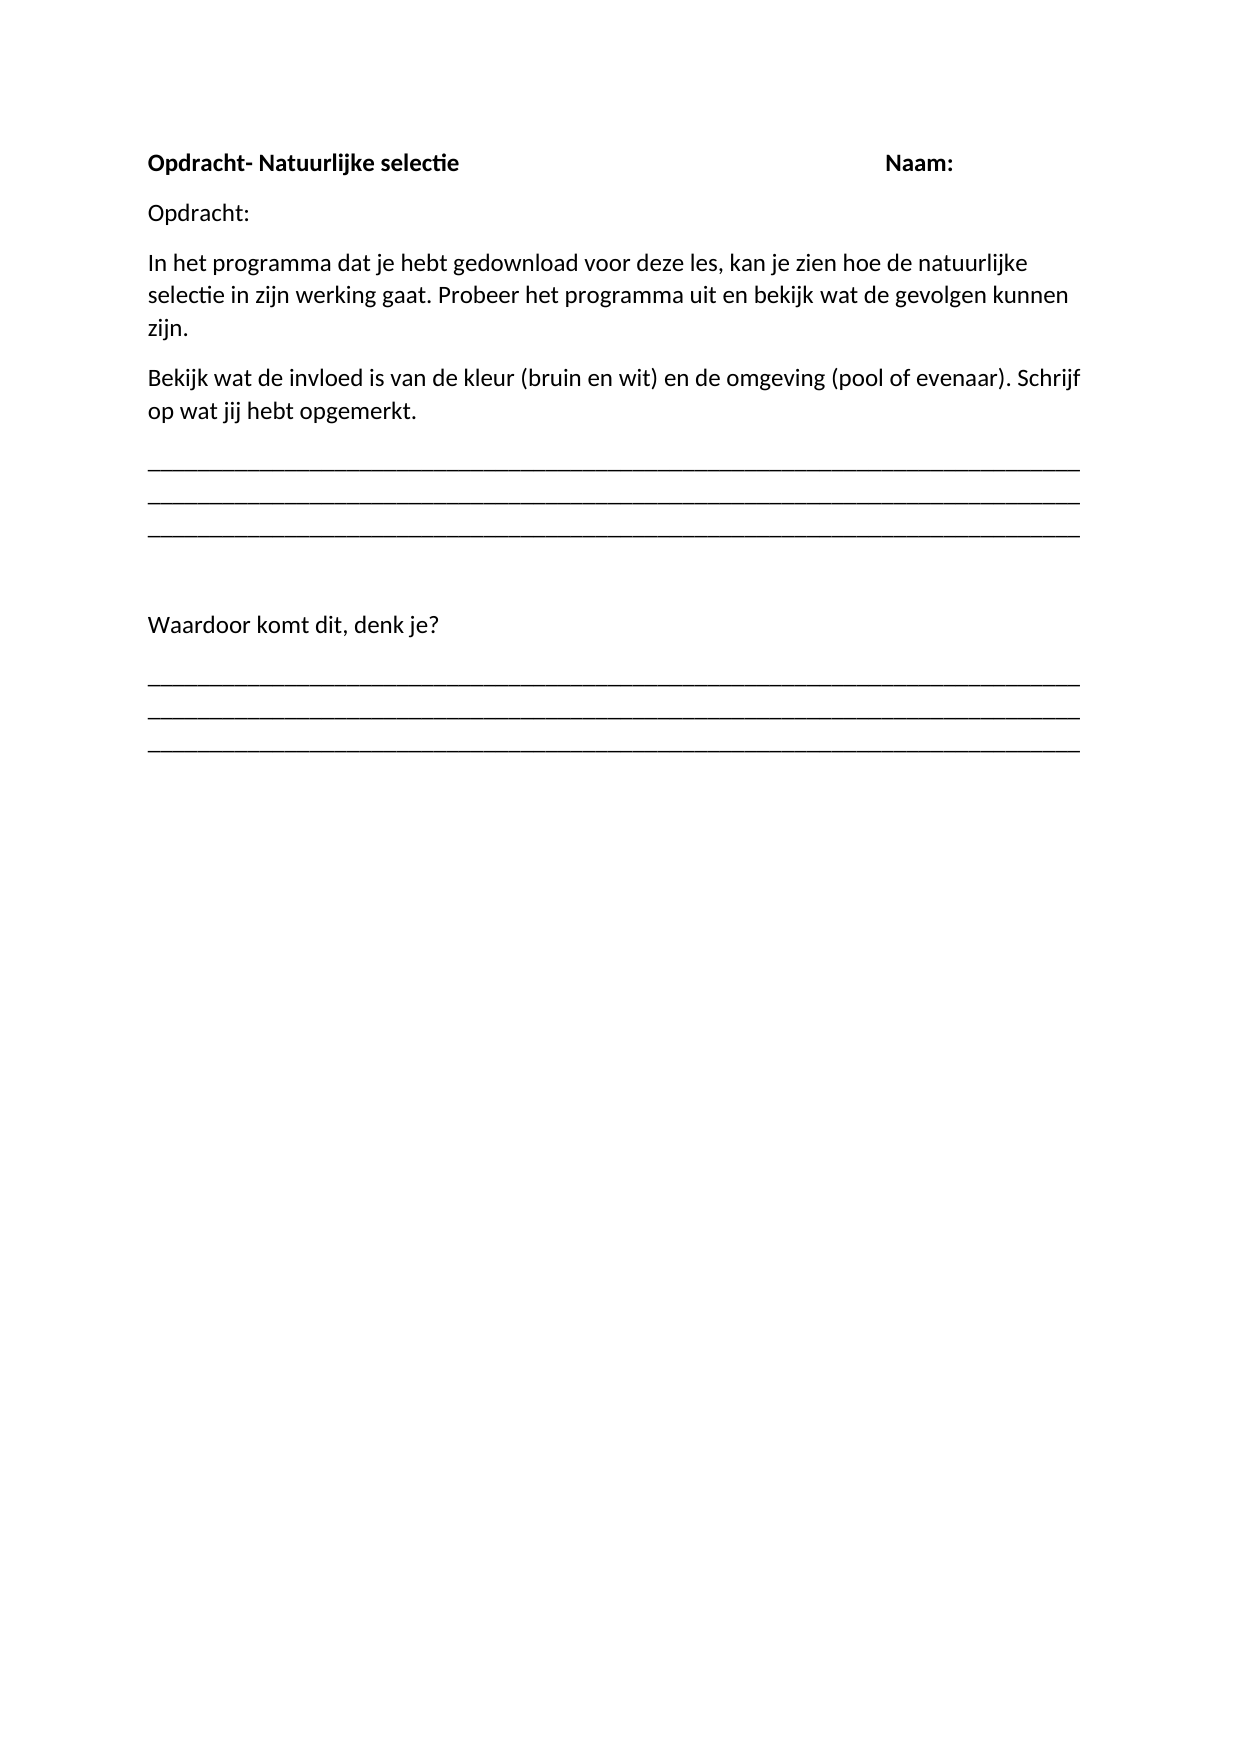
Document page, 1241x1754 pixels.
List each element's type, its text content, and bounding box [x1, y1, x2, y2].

text Bekijk wat de invloed is van de kleur (bruin en wit) en de omgeving (pool of evenaar). Schrijf op wat jij hebt opgemerkt. [148, 362, 1093, 426]
text In het programma dat je hebt gedownload voor deze les, kan je zien hoe de natuurlijke selectie in zijn werking gaat. Probeer het programma uit en bekijk wat de gevolgen kunnen zijn. [148, 247, 1093, 343]
text Waardoor komt dit, denk je? [148, 610, 1093, 640]
text Opdracht- Natuurlijke selectie Naam: [148, 148, 1093, 178]
text _________________________________________________________________________________________________________________________________________________________________________________________________________________________________ [148, 445, 1093, 541]
text _________________________________________________________________________________________________________________________________________________________________________________________________________________________________ [148, 659, 1093, 756]
text Opdracht: [148, 197, 1093, 228]
